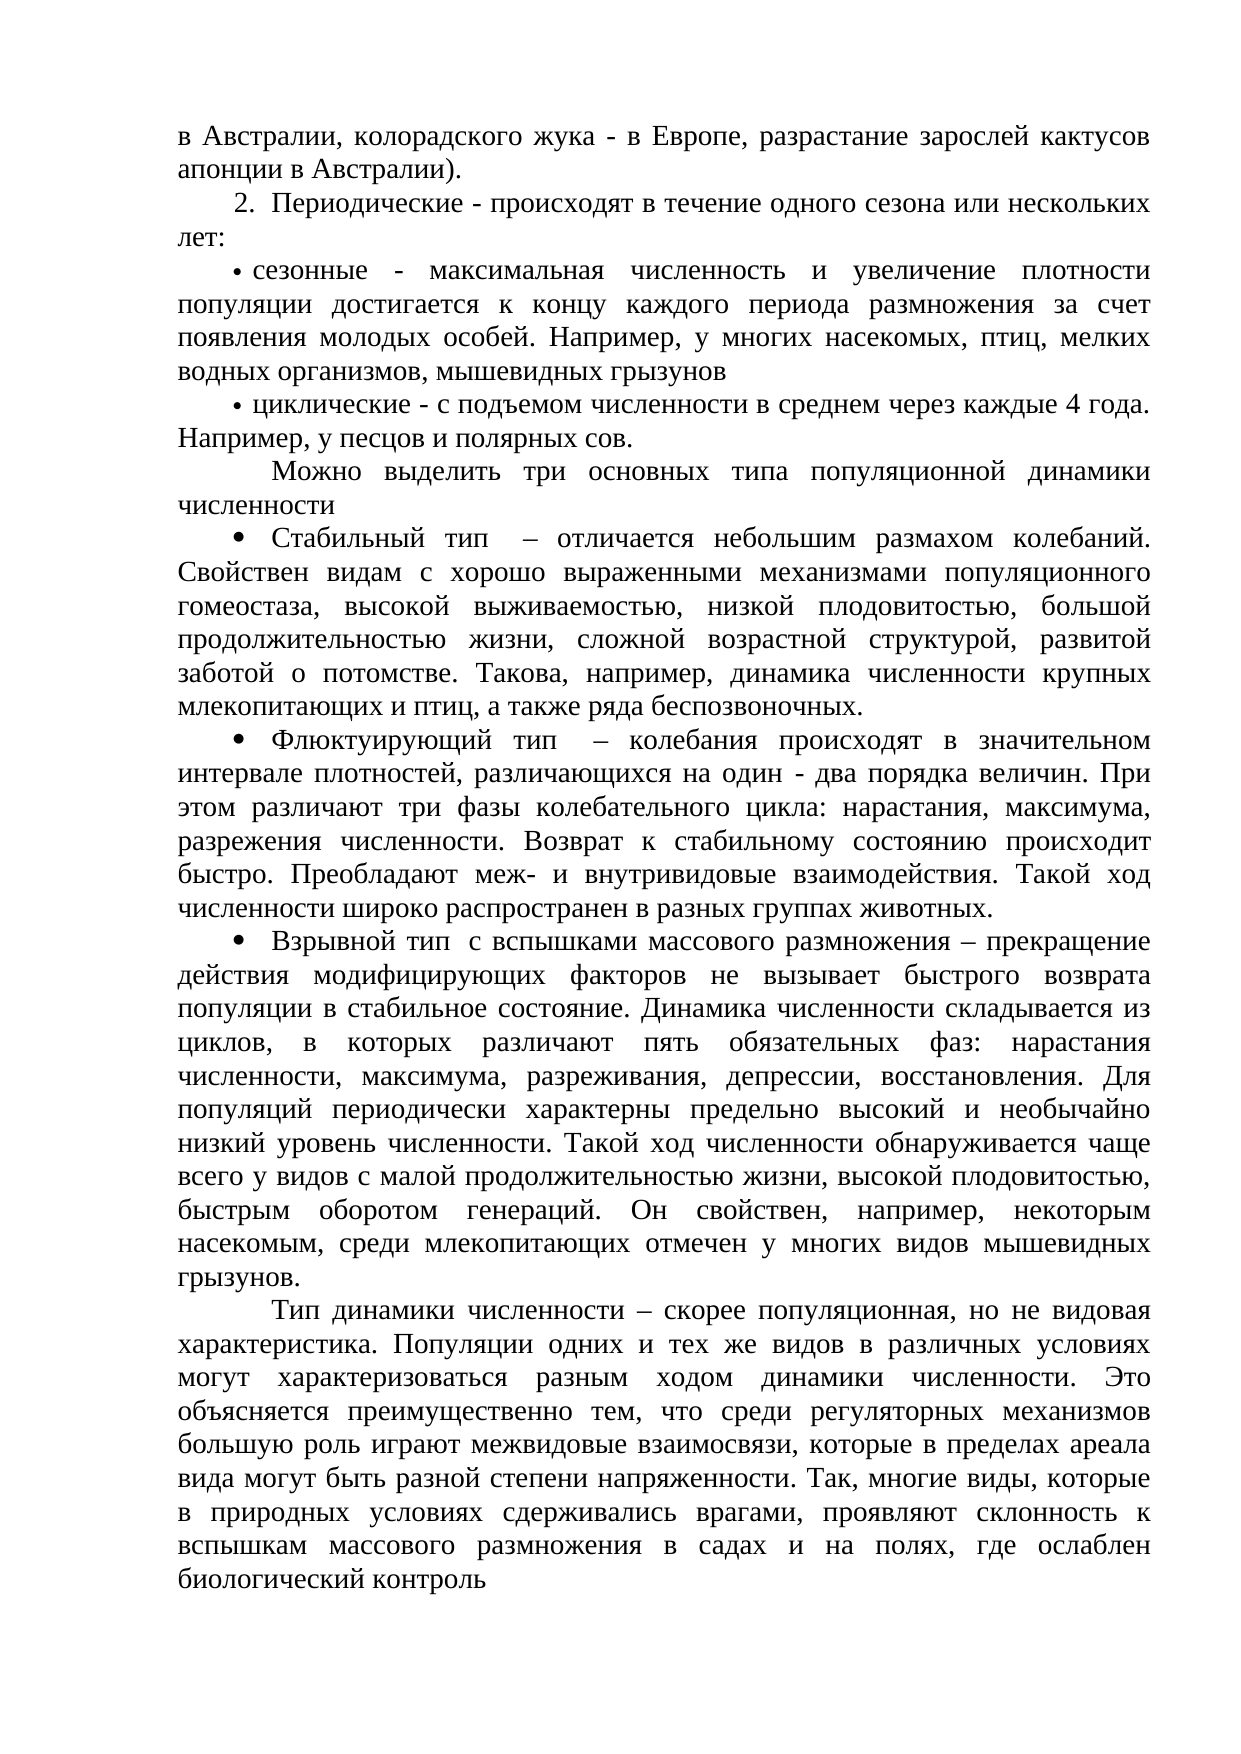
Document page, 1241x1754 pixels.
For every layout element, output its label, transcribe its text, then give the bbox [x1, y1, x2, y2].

list Флюктуирующий тип – колебания происходят в значительном интервале плотностей, различающихся на один - два порядка величин. При этом различают три фазы колебательного цикла: нарастания, максимума, разрежения численности. Возврат к стабильному состоянию происходит быстро. Преобладают меж- и внутривидовые взаимодействия. Такой ход численности широко распространен в разных группах животных. [177, 722, 1152, 923]
text Тип динамики численности – скорее популяционная, но не видовая характеристика. Популяции одних и тех же видов в различных условиях могут характеризоваться разным ходом динамики численности. Это объясняется преимущественно тем, что среди регуляторных механизмов большую роль играют межвидовые взаимосвязи, которые в пределах ареала вида могут быть разной степени напряженности. Так, многие виды, которые в природных условиях сдерживались врагами, проявляют склонность к вспышкам массового размножения в садах и на полях, где ослаблен биологический контроль [177, 1292, 1152, 1594]
list Взрывной тип с вспышками массового размножения – прекращение действия модифицирующих факторов не вызывает быстрого возврата популяции в стабильное состояние. Динамика численности складывается из циклов, в которых различают пять обязательных фаз: нарастания численности, максимума, разреживания, депрессии, восстановления. Для популяций периодически характерны предельно высокий и необычайно низкий уровень численности. Такой ход численности обнаруживается чаще всего у видов с малой продолжительностью жизни, высокой плодовитостью, быстрым оборотом генераций. Он свойствен, например, некоторым насекомым, среди млекопитающих отмечен у многих видов мышевидных грызунов. [177, 923, 1152, 1292]
list Периодические - происходят в течение одного сезона или нескольких лет: [177, 185, 1152, 252]
list сезонные - максимальная численность и увеличение плотности популяции достигается к концу каждого периода размножения за счет появления молодых особей. Например, у многих насекомых, птиц, мелких водных организмов, мышевидных грызунов [177, 252, 1152, 386]
list Стабильный тип – отличается небольшим размахом колебаний. Свойствен видам с хорошо выраженными механизмами популяционного гомеостаза, высокой выживаемостью, низкой плодовитостью, большой продолжительностью жизни, сложной возрастной структурой, развитой заботой о потомстве. Такова, например, динамика численности крупных млекопитающих и птиц, а также ряда беспозвоночных. [177, 521, 1152, 722]
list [177, 118, 1152, 185]
text Можно выделить три основных типа популяционной динамики численности [177, 453, 1152, 521]
list циклические - с подъемом численности в среднем через каждые 4 года. Например, у песцов и полярных сов. [177, 386, 1152, 453]
